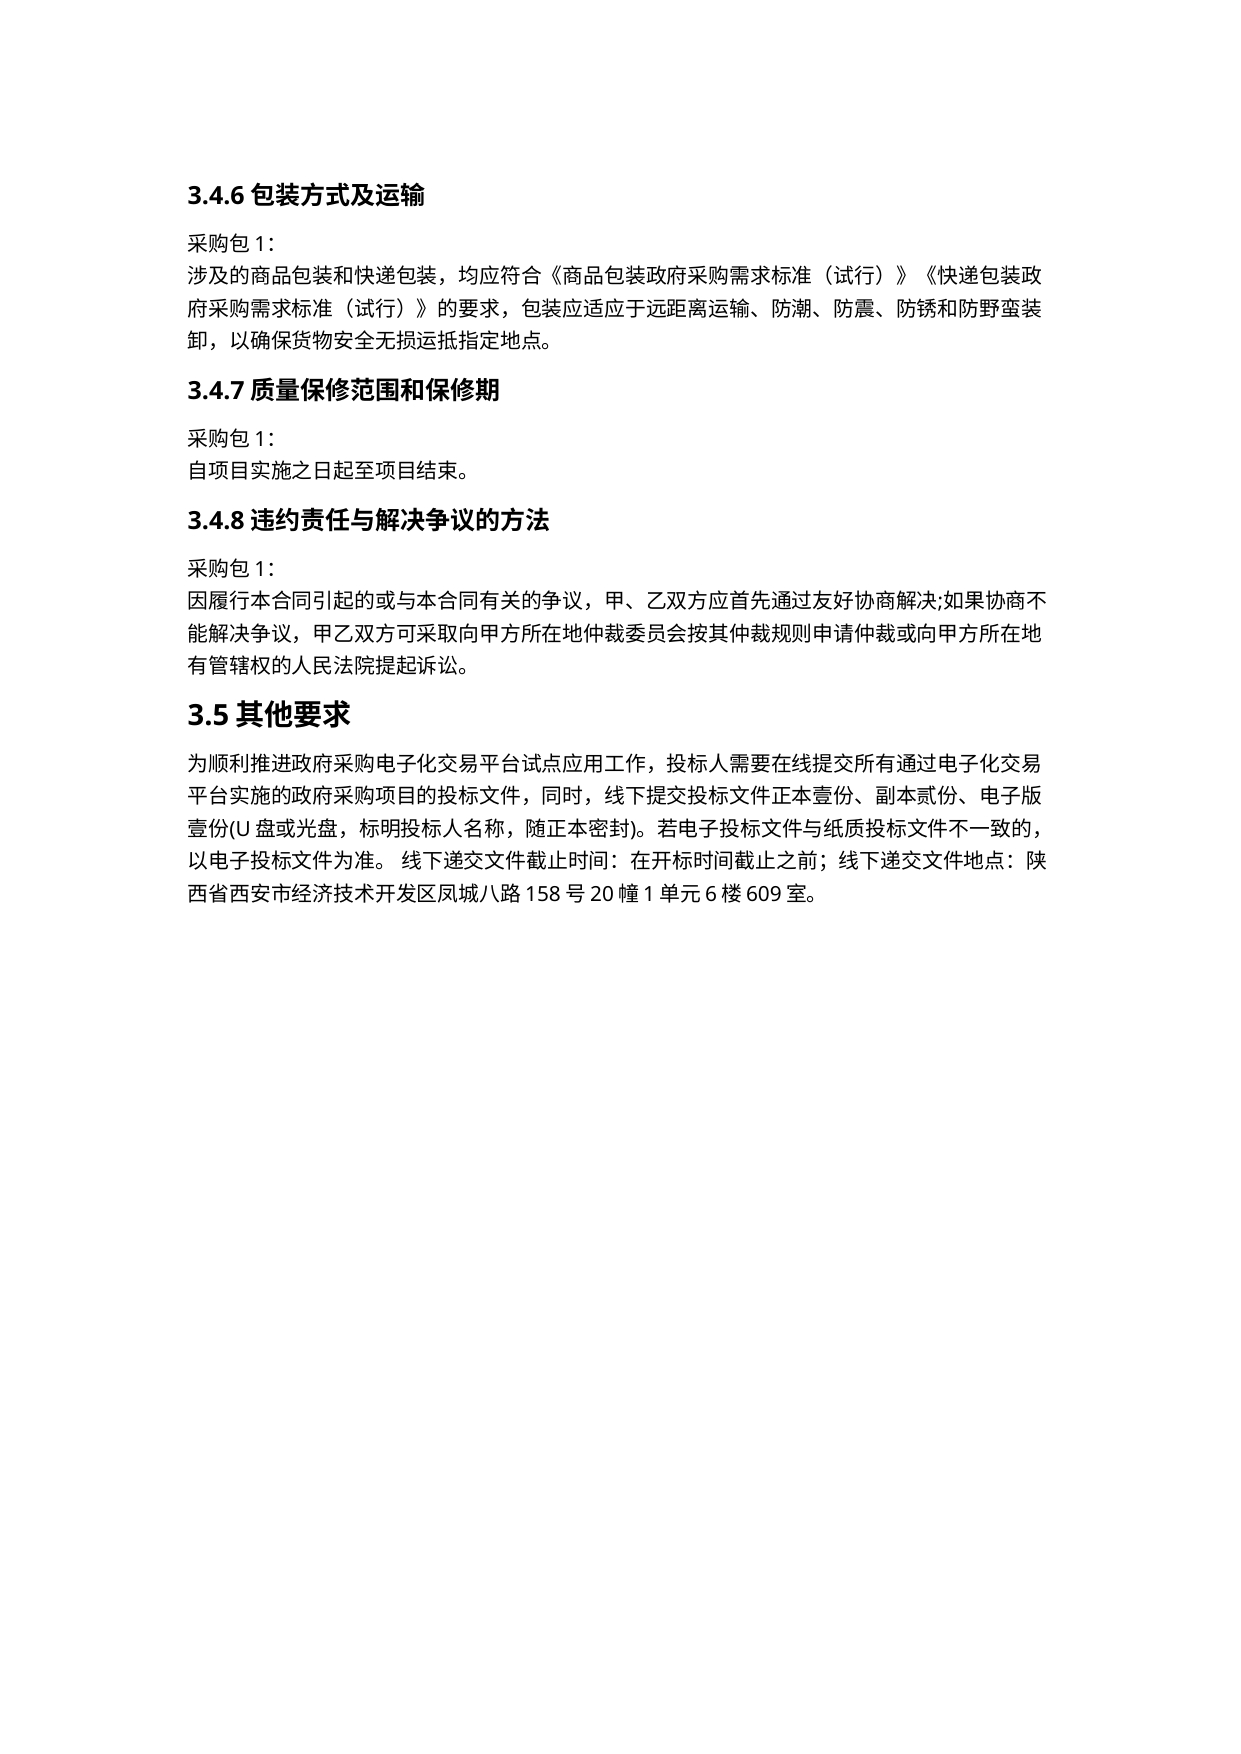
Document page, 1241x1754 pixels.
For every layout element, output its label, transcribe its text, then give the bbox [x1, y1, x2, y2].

text 涉及的商品包装和快递包装，均应符合《商品包装政府采购需求标准（试行）》《快递包装政府采购需求标准（试行）》的要求，包装应适应于远距离运输、防潮、防震、防锈和防野蛮装卸，以确保货物安全无损运抵指定地点。 [187, 259, 1053, 357]
text 自项目实施之日起至项目结束。 [187, 454, 1053, 487]
text 为顺利推进政府采购电子化交易平台试点应用工作，投标人需要在线提交所有通过电子化交易平台实施的政府采购项目的投标文件，同时，线下提交投标文件正本壹份、副本贰份、电子版壹份(U盘或光盘，标明投标人名称，随正本密封)。若电子投标文件与纸质投标文件不一致的，以电子投标文件为准。 线下递交文件截止时间：在开标时间截止之前；线下递交文件地点：陕西省西安市经济技术开发区凤城八路158号20幢1单元6楼609室。 [187, 747, 1053, 909]
text 采购包1： [187, 227, 1053, 259]
text 3.4.6包装方式及运输 [187, 162, 1053, 227]
text 3.4.8违约责任与解决争议的方法 [187, 487, 1053, 552]
text 采购包1： [187, 552, 1053, 584]
text 采购包1： [187, 422, 1053, 454]
text 3.5其他要求 [187, 682, 1053, 747]
text 因履行本合同引起的或与本合同有关的争议，甲、乙双方应首先通过友好协商解决;如果协商不能解决争议，甲乙双方可采取向甲方所在地仲裁委员会按其仲裁规则申请仲裁或向甲方所在地有管辖权的人民法院提起诉讼。 [187, 584, 1053, 682]
text 3.4.7质量保修范围和保修期 [187, 357, 1053, 422]
